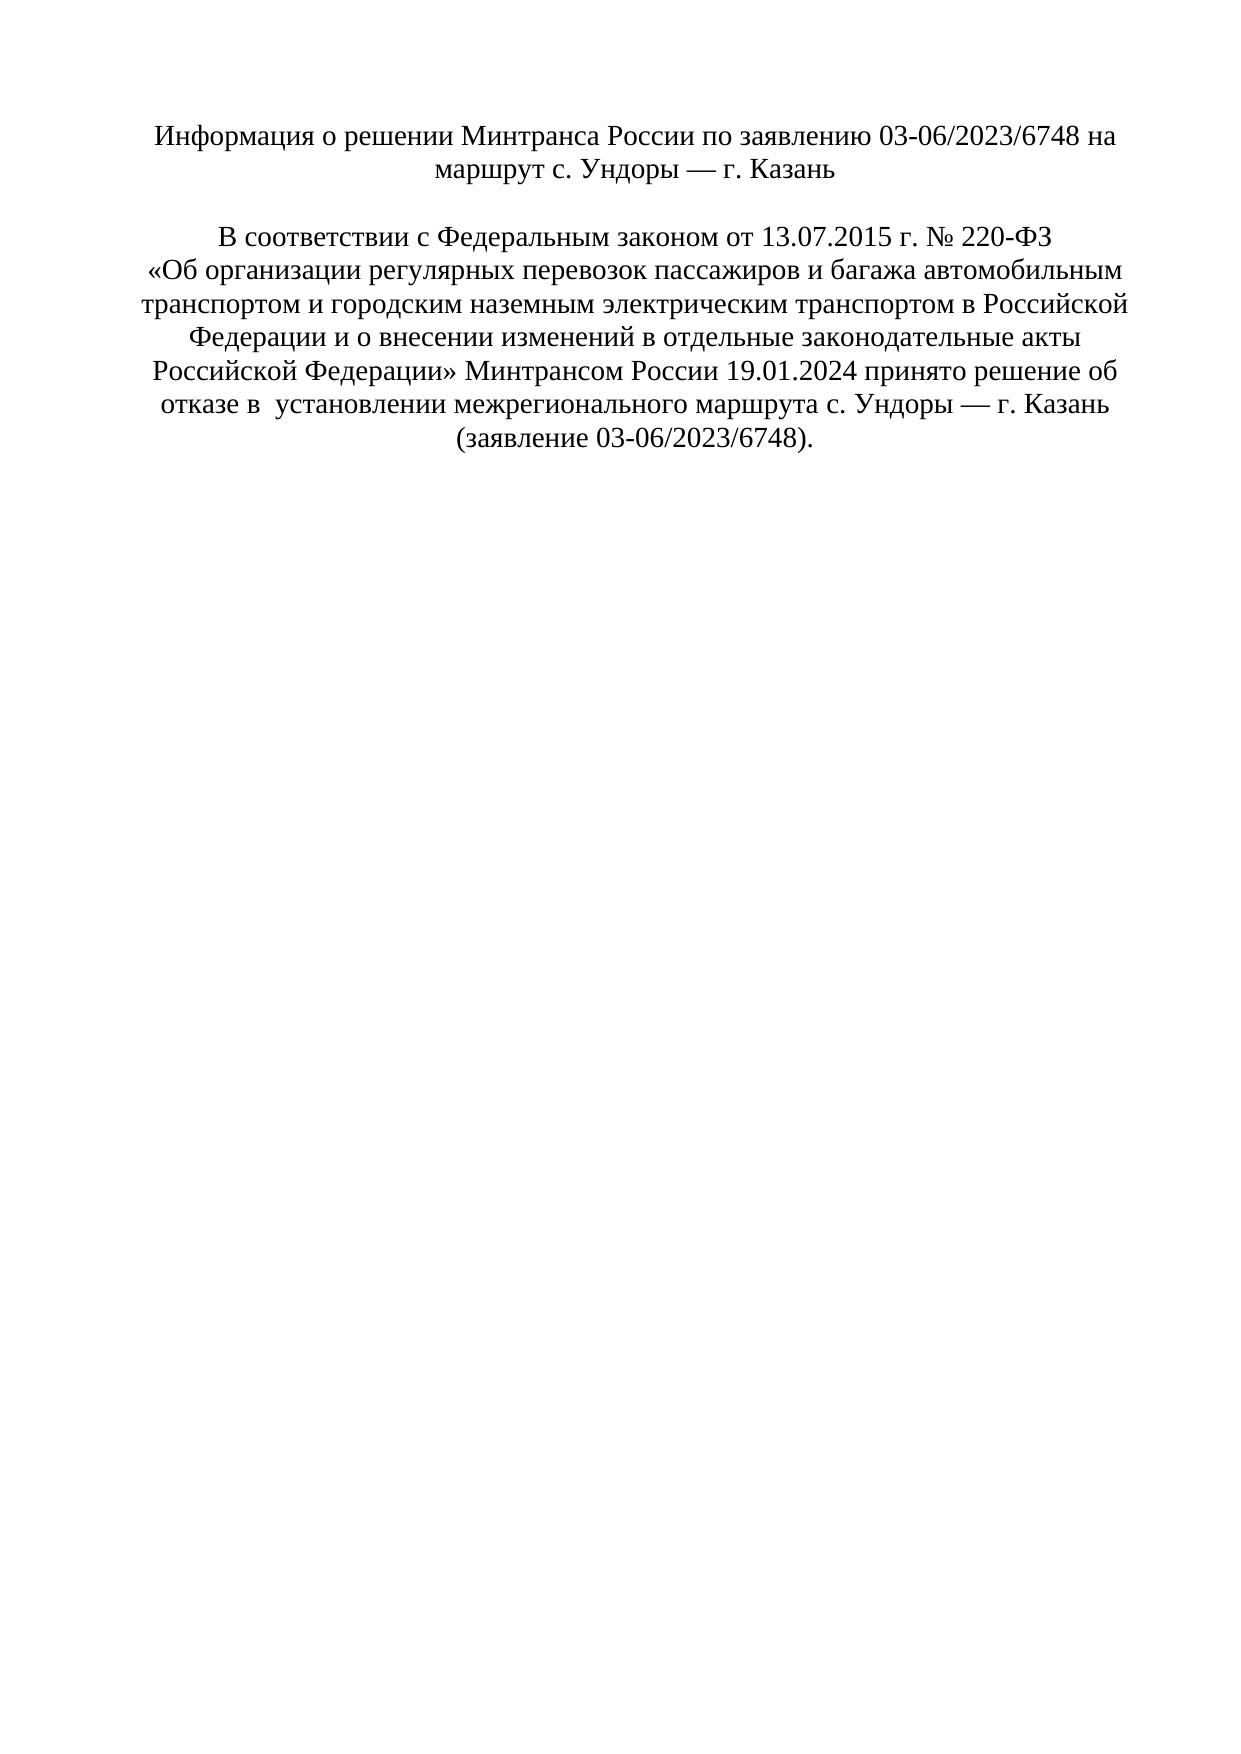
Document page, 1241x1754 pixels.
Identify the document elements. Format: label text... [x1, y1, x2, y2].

text В соответствии с Федеральным законом от 13.07.2015 г. № 220-ФЗ «Об организации регулярных перевозок пассажиров и багажа автомобильным транспортом и городским наземным электрическим транспортом в Российской Федерации и о внесении изменений в отдельные законодательные акты Российской Федерации» Минтрансом России 19.01.2024 принято решение об отказе в установлении межрегионального маршрута с. Ундоры — г. Казань (заявление 03-06/2023/6748). [118, 219, 1152, 453]
text Информация о решении Минтранса России по заявлению 03-06/2023/6748 на маршрут с. Ундоры — г. Казань [118, 118, 1152, 185]
